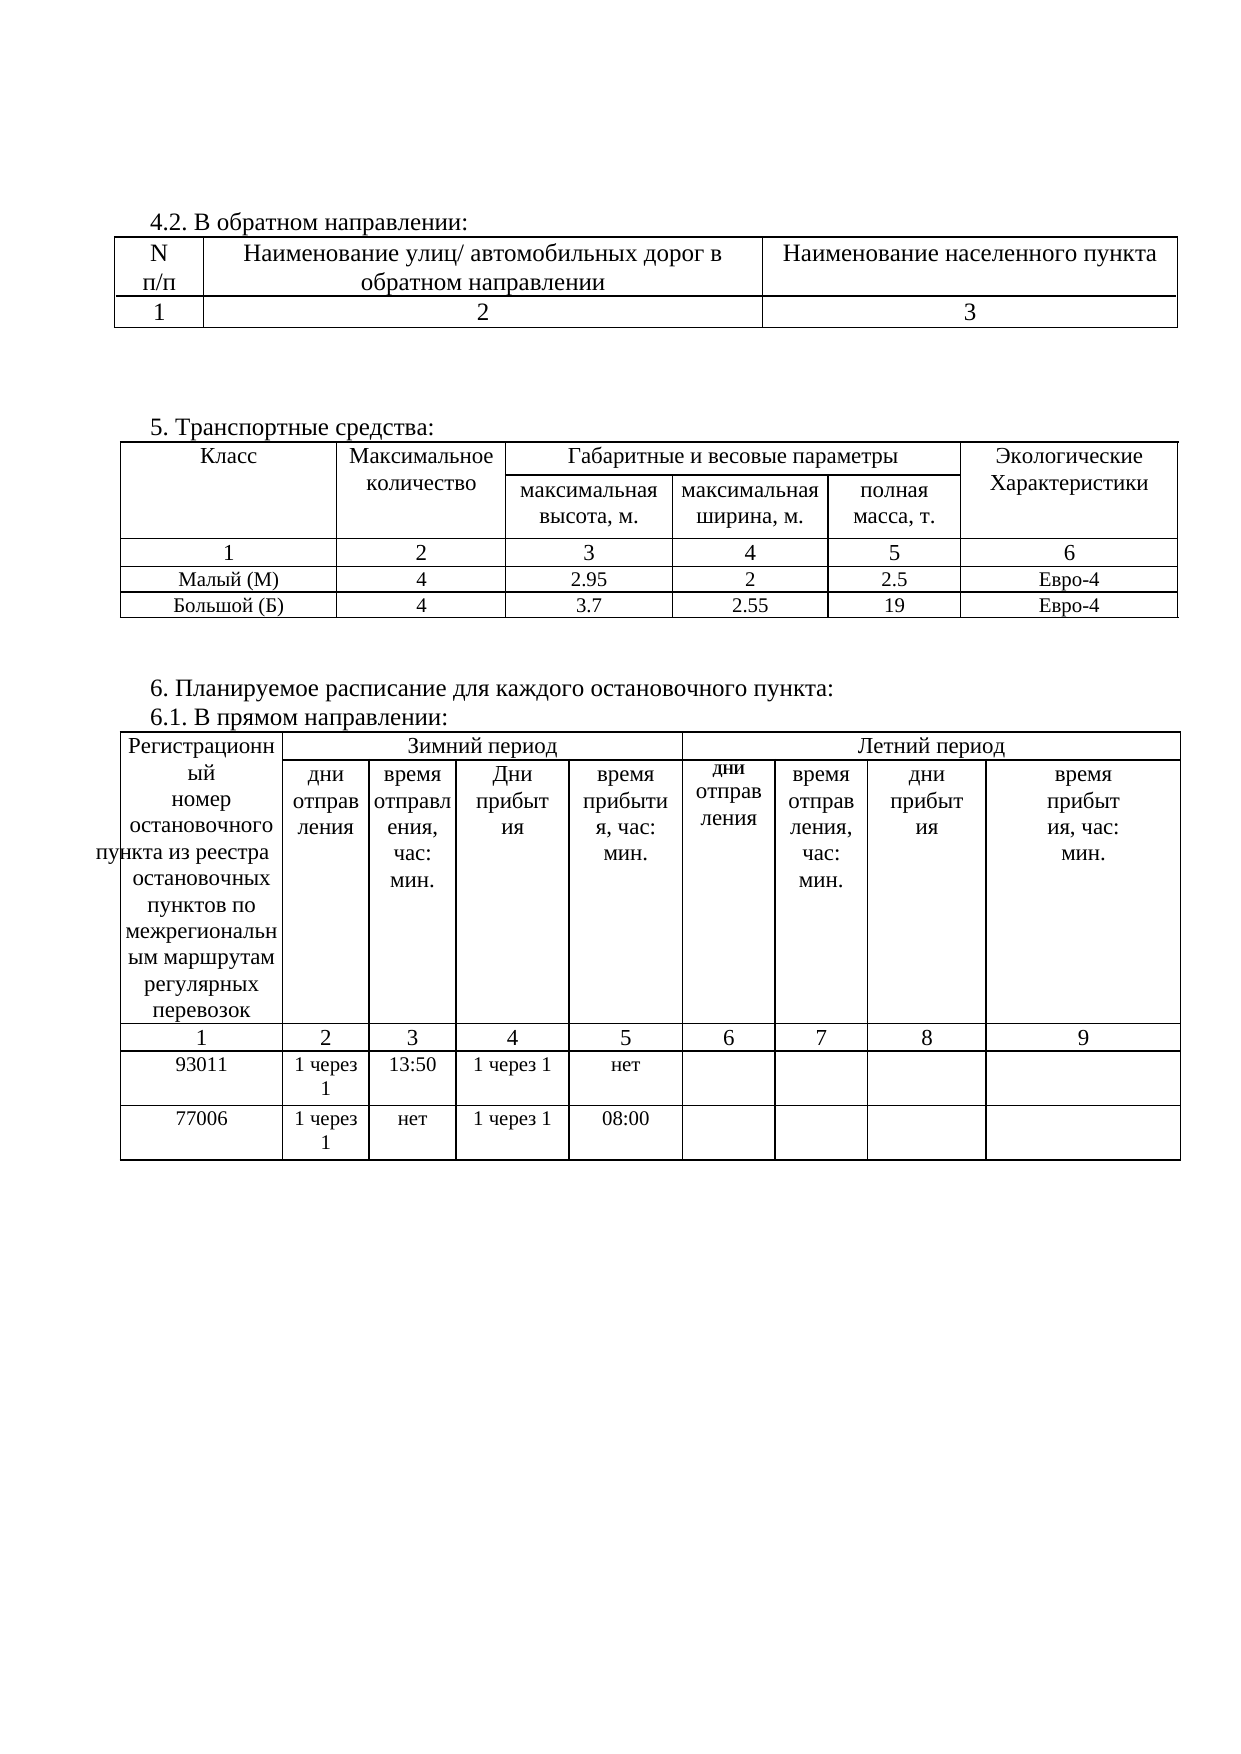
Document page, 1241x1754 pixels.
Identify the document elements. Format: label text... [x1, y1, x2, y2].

table_cell 2.55 [673, 593, 827, 617]
table_header Класс [121, 443, 336, 538]
text 6.1. В прямом направлении: [150, 702, 1090, 731]
table_cell 3.7 [506, 593, 672, 617]
table_cell 13:50 [370, 1052, 455, 1105]
table_cell [776, 1106, 867, 1159]
table_cell 1 [121, 1024, 282, 1050]
table_cell 4 [337, 567, 505, 591]
table_header Летний период [683, 733, 1180, 759]
table_header Зимний период [283, 733, 682, 759]
table_cell [776, 1052, 867, 1105]
table_cell [683, 1052, 774, 1105]
text 5. Транспортные средства: [150, 412, 1090, 441]
table_cell Евро-4 [961, 567, 1177, 591]
text 4.2. В обратном направлении: [150, 207, 1090, 236]
table_cell 2.95 [506, 567, 672, 591]
table_cell [987, 1106, 1180, 1159]
table_cell 9 [987, 1024, 1180, 1050]
table_header Наименование населенного пункта [763, 238, 1177, 295]
table_cell 2 [204, 297, 762, 327]
table_cell время прибыт ия, час: мин. [987, 761, 1180, 1022]
table_cell 8 [868, 1024, 985, 1050]
table_cell полная масса, т. [829, 476, 960, 538]
table_cell 4 [337, 593, 505, 617]
table_cell 19 [829, 593, 960, 617]
table_cell 08:00 [570, 1106, 682, 1159]
table_header Наименование улиц/ автомобильных дорог в обратном направлении [204, 238, 762, 295]
table_cell 5 [570, 1024, 682, 1050]
table_cell нет [370, 1106, 455, 1159]
table_header Максимальное количество [337, 443, 505, 538]
table_cell 1 через 1 [457, 1106, 568, 1159]
table_cell [683, 1106, 774, 1159]
table_cell 77006 [121, 1106, 282, 1159]
table_cell 3 [763, 295, 1177, 327]
table_cell 7 [776, 1024, 867, 1050]
table_cell максимальная ширина, м. [673, 476, 827, 538]
table_cell Большой (Б) [121, 593, 336, 617]
table_cell [868, 1052, 985, 1105]
table_cell ДНИ отправ ления [683, 761, 774, 1022]
table_cell 5 [829, 539, 960, 566]
table_cell время прибыти я, час: мин. [570, 761, 682, 1022]
table_cell 1 [121, 539, 336, 566]
table_cell Дни прибыт ия [457, 761, 568, 1022]
table_cell 2 [337, 539, 505, 566]
table_cell дни отправ ления [283, 761, 368, 1022]
table_cell [868, 1106, 985, 1159]
table_cell 3 [370, 1024, 455, 1050]
table_cell 6 [961, 539, 1177, 566]
table_cell 1 через 1 [283, 1052, 368, 1105]
table_header Экологические Характеристики [961, 443, 1177, 538]
table_cell 1 через 1 [457, 1052, 568, 1105]
table_header N п/п [115, 238, 203, 295]
table_cell 6 [683, 1024, 774, 1050]
table_header Регистрационный номер остановочного пункта из реестра остановочных пунктов по межрегиональным маршрутам регулярных перевозок [121, 733, 282, 1022]
table_cell время отправ ления, час: мин. [776, 761, 867, 1022]
table_cell нет [570, 1052, 682, 1105]
table_cell Евро-4 [961, 593, 1177, 617]
table_cell максимальная высота, м. [506, 476, 672, 538]
table_cell время отправл ения, час: мин. [370, 761, 455, 1022]
table_cell 93011 [121, 1052, 282, 1105]
table_cell 3 [506, 539, 672, 566]
table_cell дни прибыт ия [868, 761, 985, 1022]
table_cell [987, 1052, 1180, 1105]
table_cell 4 [457, 1024, 568, 1050]
table_header Габаритные и весовые параметры [506, 443, 960, 474]
table_cell 2 [673, 567, 827, 591]
table_cell 1 [115, 296, 203, 327]
table_cell 2.5 [829, 567, 960, 591]
table_cell Малый (М) [121, 567, 336, 591]
table_cell 1 через 1 [283, 1106, 368, 1159]
table_cell 2 [283, 1024, 368, 1050]
table_cell 4 [673, 539, 827, 566]
text 6. Планируемое расписание для каждого остановочного пункта: [150, 673, 1090, 702]
